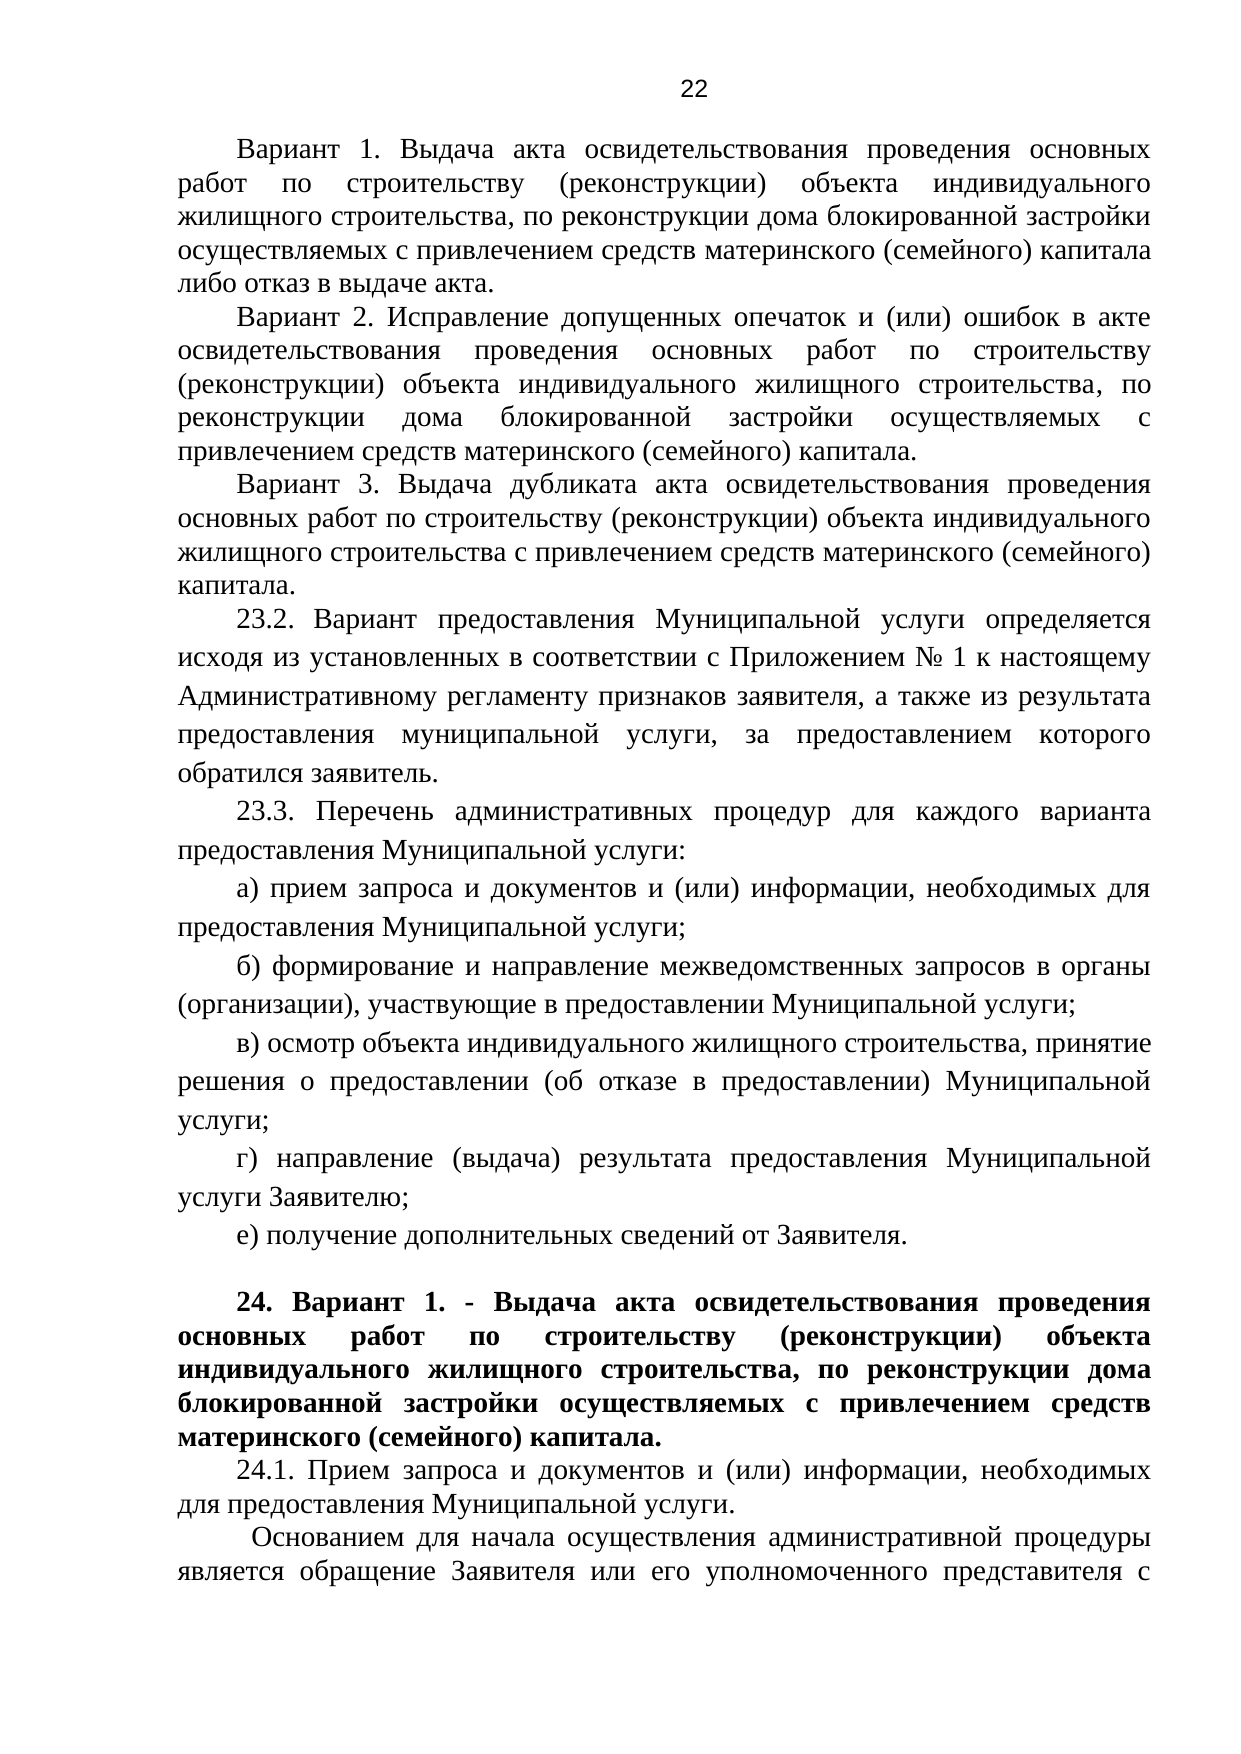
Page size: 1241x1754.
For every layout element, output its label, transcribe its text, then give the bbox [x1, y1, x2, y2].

list 23.3. Перечень административных процедур для каждого варианта предоставления Муниципальной услуги: [177, 793, 1152, 866]
list а) прием запроса и документов и (или) информации, необходимых для предоставления Муниципальной услуги; [177, 871, 1152, 943]
list 24. Вариант 1. - Выдача акта освидетельствования проведения основных работ по строительству (реконструкции) объекта индивидуального жилищного строительства, по реконструкции дома блокированной застройки осуществляемых с привлечением средств материнского (семейного) капитала. [177, 1284, 1152, 1452]
text 24.1. Прием запроса и документов и (или) информации, необходимых для предоставления Муниципальной услуги. [177, 1452, 1152, 1519]
list 23.2. Вариант предоставления Муниципальной услуги определяется исходя из установленных в соответствии с Приложением № 1 к настоящему Административному регламенту признаков заявителя, а также из результата предоставления муниципальной услуги, за предоставлением которого обратился заявитель. [177, 601, 1152, 788]
list г) направление (выдача) результата предоставления Муниципальной услуги Заявителю; [177, 1140, 1152, 1212]
list Вариант 2. Исправление допущенных опечаток и (или) ошибок в акте освидетельствования проведения основных работ по строительству (реконструкции) объекта индивидуального жилищного строительства, по реконструкции дома блокированной застройки осуществляемых с привлечением средств материнского (семейного) капитала. [177, 299, 1152, 467]
list е) получение дополнительных сведений от Заявителя. [177, 1217, 1152, 1251]
list б) формирование и направление межведомственных запросов в органы (организации), участвующие в предоставлении Муниципальной услуги; [177, 948, 1152, 1020]
list Вариант 3. Выдача дубликата акта освидетельствования проведения основных работ по строительству (реконструкции) объекта индивидуального жилищного строительства с привлечением средств материнского (семейного) капитала. [177, 467, 1152, 601]
list в) осмотр объекта индивидуального жилищного строительства, принятие решения о предоставлении (об отказе в предоставлении) Муниципальной услуги; [177, 1025, 1152, 1135]
list Вариант 1. Выдача акта освидетельствования проведения основных работ по строительству (реконструкции) объекта индивидуального жилищного строительства, по реконструкции дома блокированной застройки осуществляемых с привлечением средств материнского (семейного) капитала либо отказ в выдаче акта. [177, 131, 1152, 299]
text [177, 1519, 1152, 1586]
